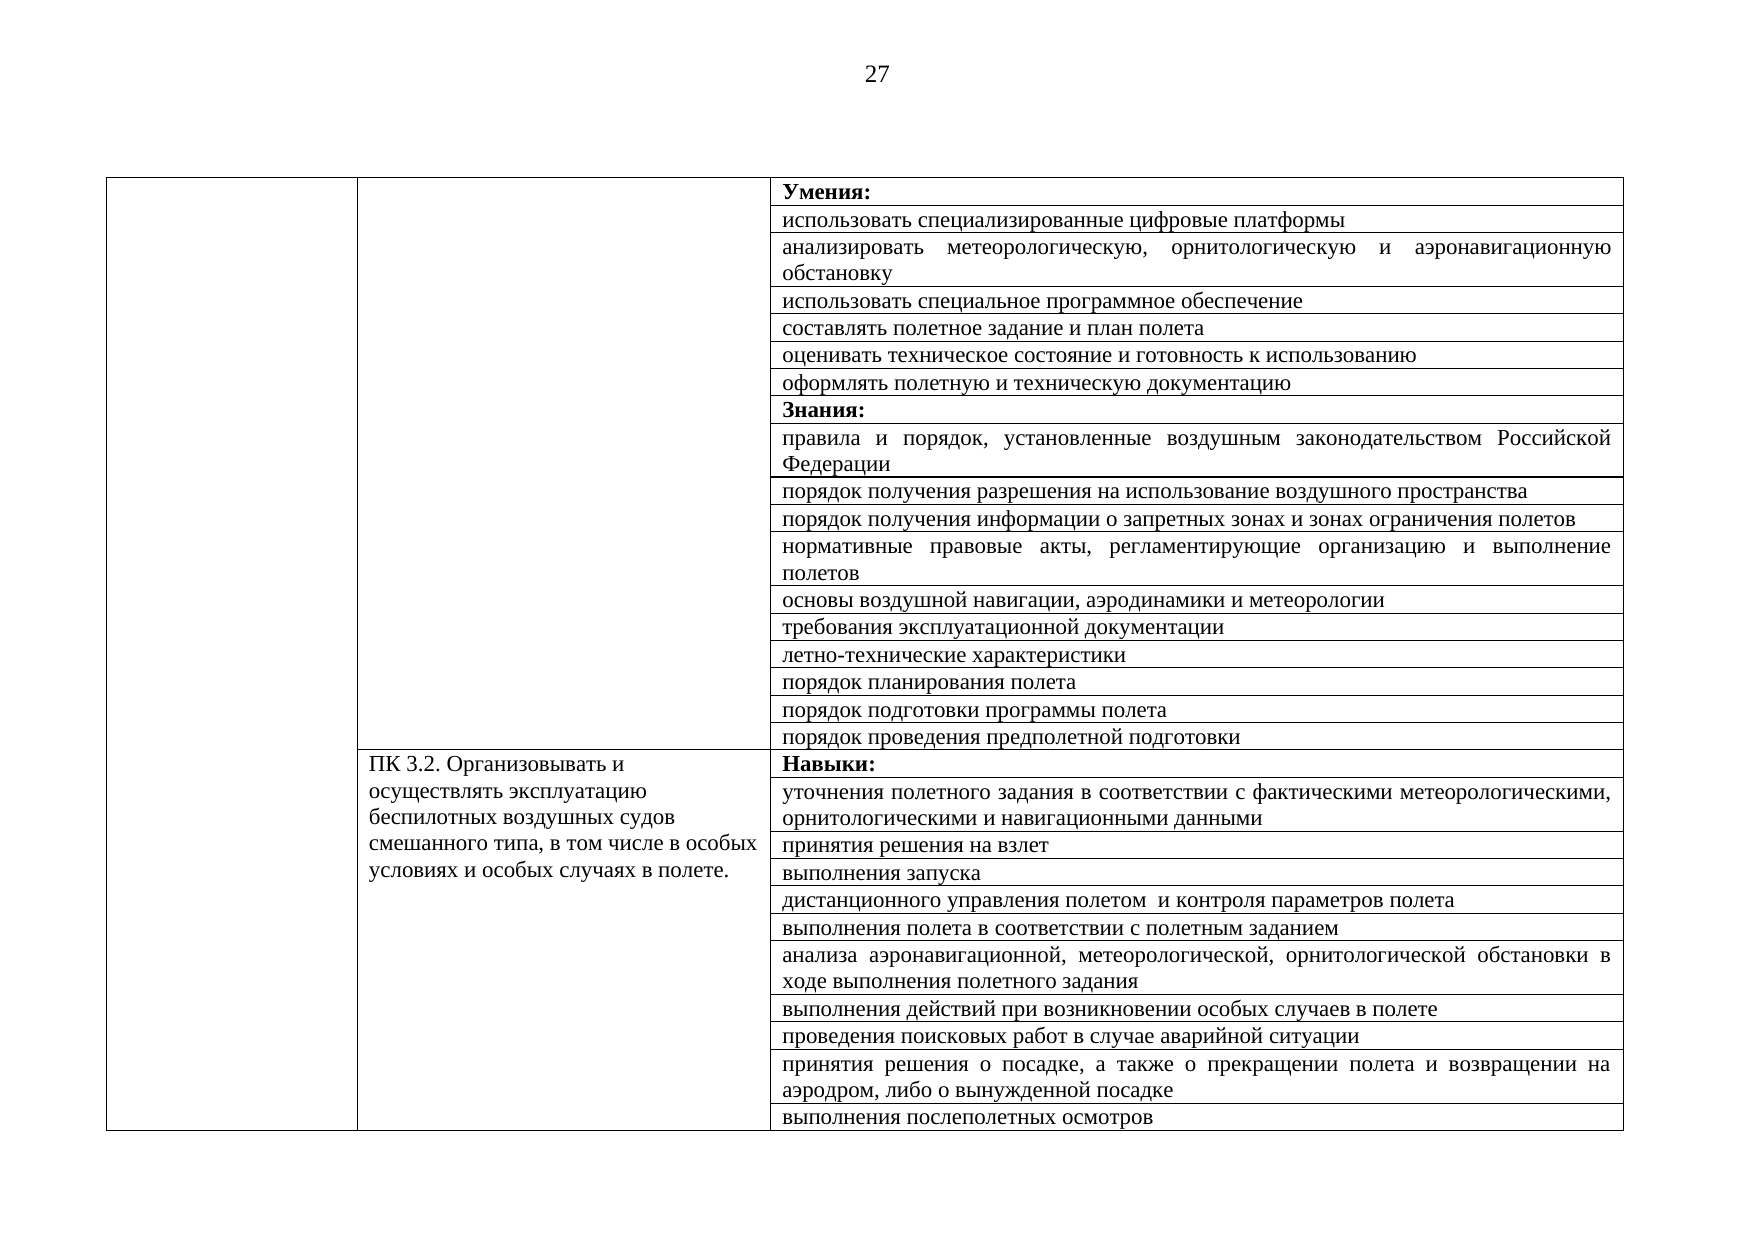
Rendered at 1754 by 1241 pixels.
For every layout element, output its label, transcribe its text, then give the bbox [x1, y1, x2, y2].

table_cell ПК 3.2. Организовывать и осуществлять эксплуатацию беспилотных воздушных судов смешанного типа, в том числе в особых условиях и особых случаях в полете. [358, 750, 770, 1130]
table_cell правила и порядок, установленные воздушным законодательством Российской Федерации [771, 424, 1623, 476]
table_cell выполнения действий при возникновении особых случаев в полете [771, 995, 1623, 1021]
table_cell принятия решения на взлет [771, 832, 1623, 858]
table_cell порядок проведения предполетной подготовки [771, 723, 1623, 749]
table_cell Знания: [771, 396, 1623, 423]
table_cell уточнения полетного задания в соответствии с фактическими метеорологическими, орнитологическими и навигационными данными [771, 778, 1623, 831]
table_cell порядок получения информации о запретных зонах и зонах ограничения полетов [771, 505, 1623, 531]
table_cell использовать специальное программное обеспечение [771, 287, 1623, 313]
table_cell выполнения запуска [771, 859, 1623, 885]
table_cell порядок подготовки программы полета [771, 696, 1623, 722]
table_cell принятия решения о посадке, а также о прекращении полета и возвращении на аэродром, либо о вынужденной посадке [771, 1050, 1623, 1102]
table_cell основы воздушной навигации, аэродинамики и метеорологии [771, 586, 1623, 612]
table_cell анализировать метеорологическую, орнитологическую и аэронавигационную обстановку [771, 233, 1623, 286]
table_cell Умения: [771, 178, 1623, 204]
table_cell использовать специализированные цифровые платформы [771, 206, 1623, 232]
table_cell оформлять полетную и техническую документацию [771, 369, 1623, 395]
table_cell нормативные правовые акты, регламентирующие организацию и выполнение полетов [771, 532, 1623, 585]
table_cell порядок планирования полета [771, 668, 1623, 694]
table_cell оценивать техническое состояние и готовность к использованию [771, 342, 1623, 368]
table_cell порядок получения разрешения на использование воздушного пространства [771, 478, 1623, 504]
table_cell Навыки: [771, 750, 1623, 777]
table_cell выполнения послеполетных осмотров [771, 1104, 1623, 1130]
table_cell составлять полетное задание и план полета [771, 314, 1623, 341]
table_cell проведения поисковых работ в случае аварийной ситуации [771, 1022, 1623, 1049]
table_cell требования эксплуатационной документации [771, 614, 1623, 640]
table_cell выполнения полета в соответствии с полетным заданием [771, 914, 1623, 940]
table_cell анализа аэронавигационной, метеорологической, орнитологической обстановки в ходе выполнения полетного задания [771, 941, 1623, 994]
table_cell дистанционного управления полетом и контроля параметров полета [771, 886, 1623, 913]
table_cell летно-технические характеристики [771, 641, 1623, 667]
